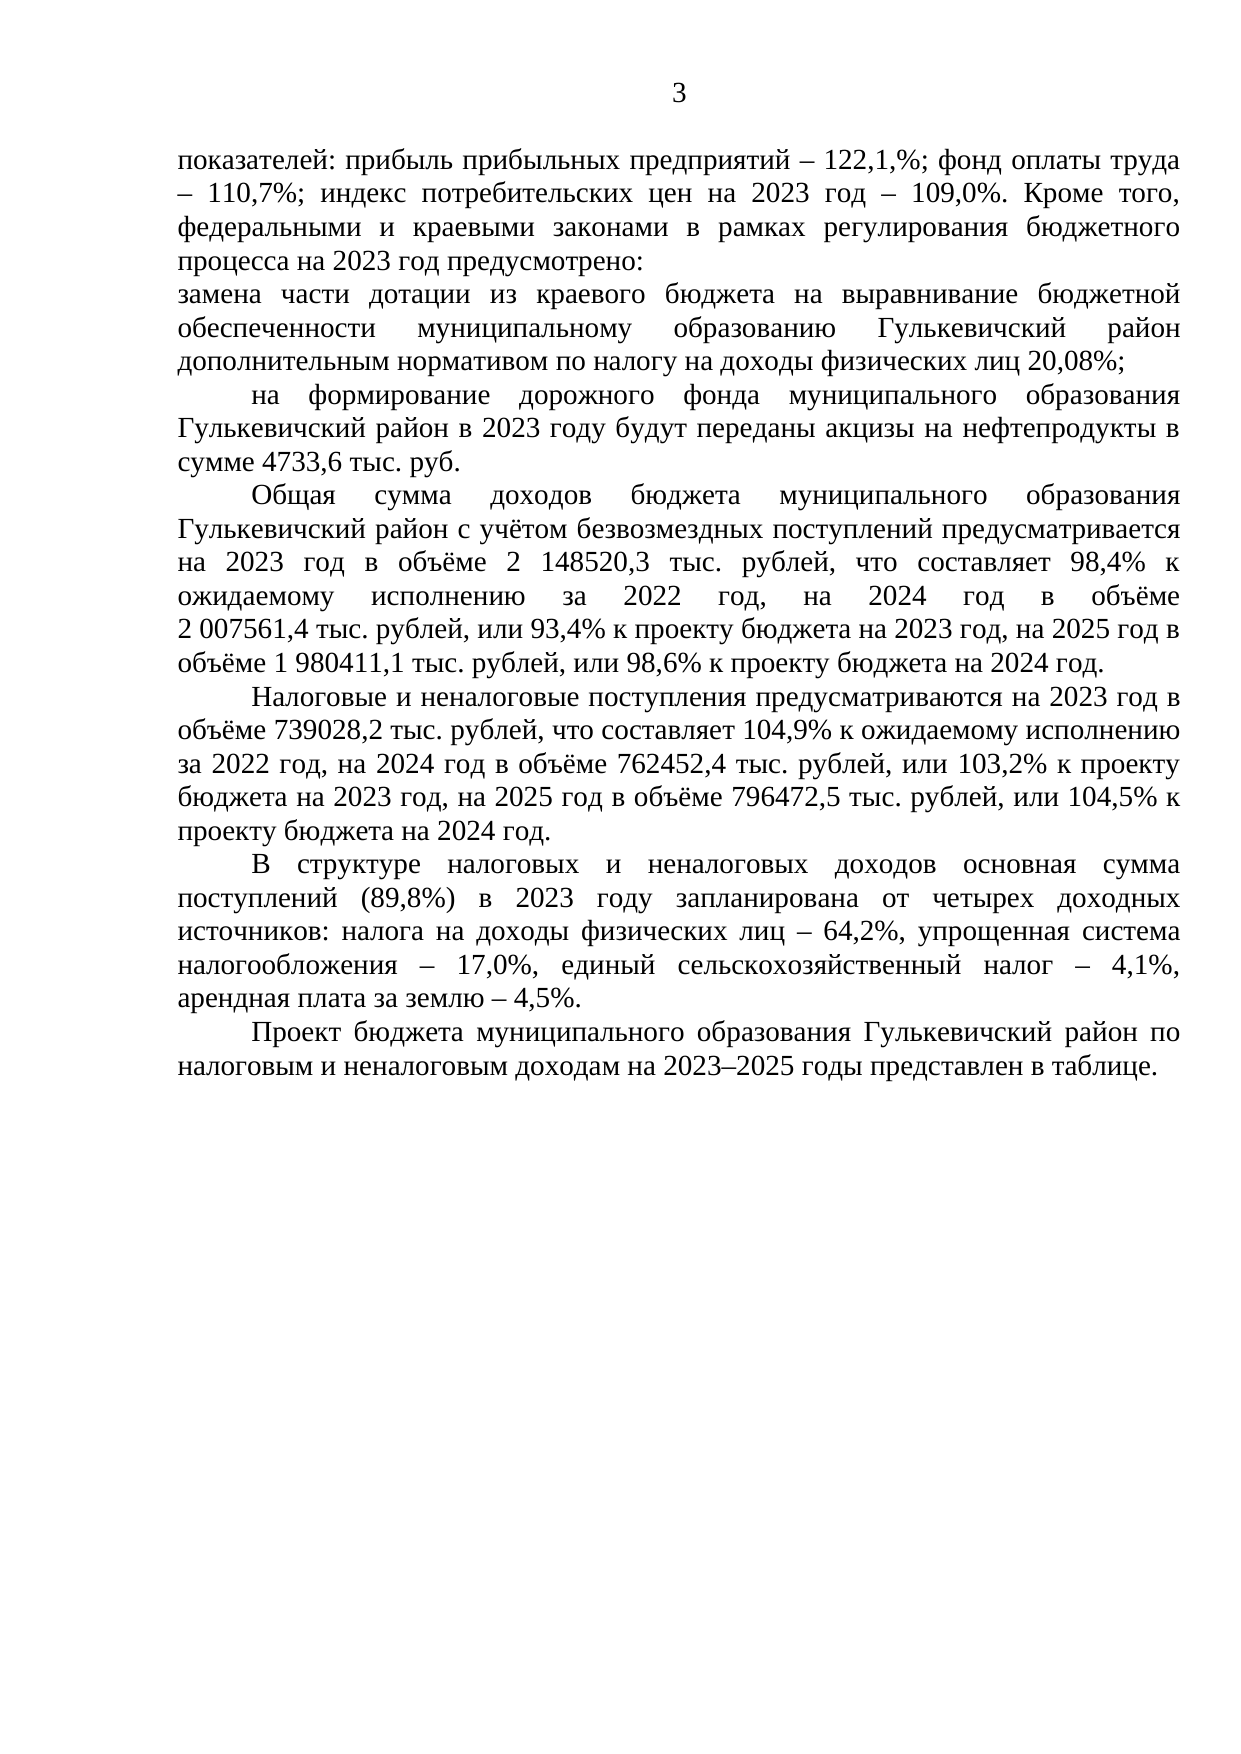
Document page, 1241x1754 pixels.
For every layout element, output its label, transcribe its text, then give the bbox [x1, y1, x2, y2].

text Общая сумма доходов бюджета муниципального образования Гулькевичский район с учётом безвозмездных поступлений предусматривается на 2023 год в объёме 2 148520,3 тыс. рублей, что составляет 98,4% к ожидаемому исполнению за 2022 год, на 2024 год в объёме 2 007561,4 тыс. рублей, или 93,4% к проекту бюджета на 2023 год, на 2025 год в объёме 1 980411,1 тыс. рублей, или 98,6% к проекту бюджета на 2024 год. [177, 477, 1181, 679]
text Проект бюджета муниципального образования Гулькевичский район по налоговым и неналоговым доходам на 2023–2025 годы представлен в таблице. [177, 1014, 1181, 1081]
text Налоговые и неналоговые поступления предусматриваются на 2023 год в объёме 739028,2 тыс. рублей, что составляет 104,9% к ожидаемому исполнению за 2022 год, на 2024 год в объёме 762452,4 тыс. рублей, или 103,2% к проекту бюджета на 2023 год, на 2025 год в объёме 796472,5 тыс. рублей, или 104,5% к проекту бюджета на 2024 год. [177, 679, 1181, 846]
text В структуре налоговых и неналоговых доходов основная сумма поступлений (89,8%) в 2023 году запланирована от четырех доходных источников: налога на доходы физических лиц – 64,2%, упрощенная система налогообложения – 17,0%, единый сельскохозяйственный налог – 4,1%, арендная плата за землю – 4,5%. [177, 846, 1181, 1014]
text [177, 142, 1181, 276]
text замена части дотации из краевого бюджета на выравнивание бюджетной обеспеченности муниципальному образованию Гулькевичский район дополнительным нормативом по налогу на доходы физических лиц 20,08%; [177, 276, 1181, 377]
text на формирование дорожного фонда муниципального образования Гулькевичский район в 2023 году будут переданы акцизы на нефтепродукты в сумме 4733,6 тыс. руб. [177, 377, 1181, 477]
